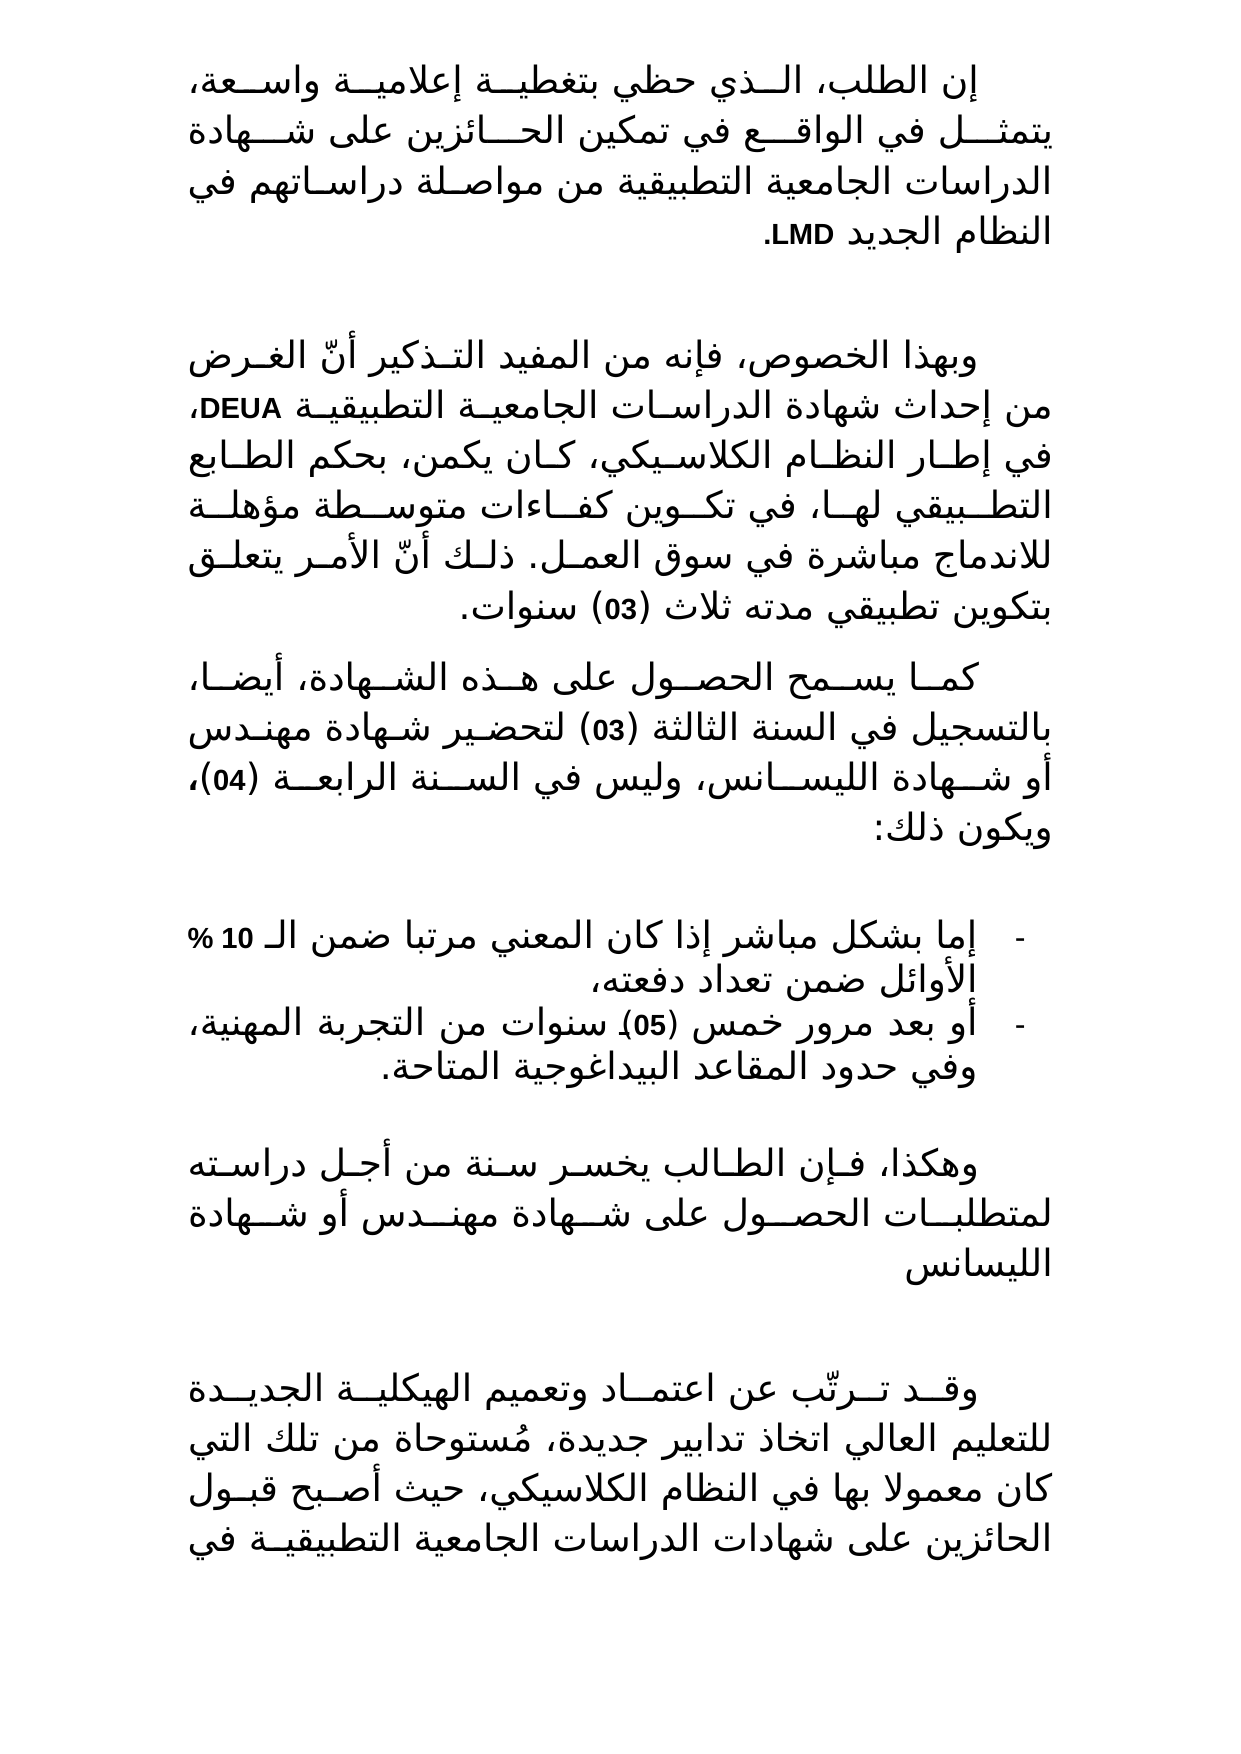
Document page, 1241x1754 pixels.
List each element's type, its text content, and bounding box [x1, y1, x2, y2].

list أو بعد مرور خمس (05) سنوات من التجربة المهنية، وفي حدود المقاعد البيداغوجية المتاحة. [187, 1001, 1015, 1088]
text كما يسمح الحصول على هذه الشهادة، أيضا، بالتسجيل في السنة الثالثة (03) لتحضير شهادة مهندس أو شهادة الليسانس، وليس في السنة الرابعة (04)، ويكون ذلك: [187, 655, 1053, 849]
list إما بشكل مباشر إذا كان المعني مرتبا ضمن الـ 10 % الأوائل ضمن تعداد دفعته، [187, 913, 1015, 1001]
text إن الطلب، الذي حظي بتغطية إعلامية واسعة، يتمثل في الواقع في تمكين الحائزين على شهادة الدراسات الجامعية التطبيقية من مواصلة دراساتهم في النظام الجديد LMD. [187, 59, 1053, 253]
text وهكذا، فإن الطالب يخسر سنة من أجل دراسته لمتطلبات الحصول على شهادة مهندس أو شهادة الليسانس [187, 1142, 1053, 1285]
text وبهذا الخصوص، فإنه من المفيد التذكير أنّ الغرض من إحداث شهادة الدراسات الجامعية التطبيقية DEUA، في إطار النظام الكلاسيكي، كان يكمن، بحكم الطابع التطبيقي لها، في تكوين كفاءات متوسطة مؤهلة للاندماج مباشرة في سوق العمل. ذلك أنّ الأمر يتعلق بتكوين تطبيقي مدته ثلاث (03) سنوات. [187, 334, 1053, 628]
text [187, 1366, 1053, 1560]
